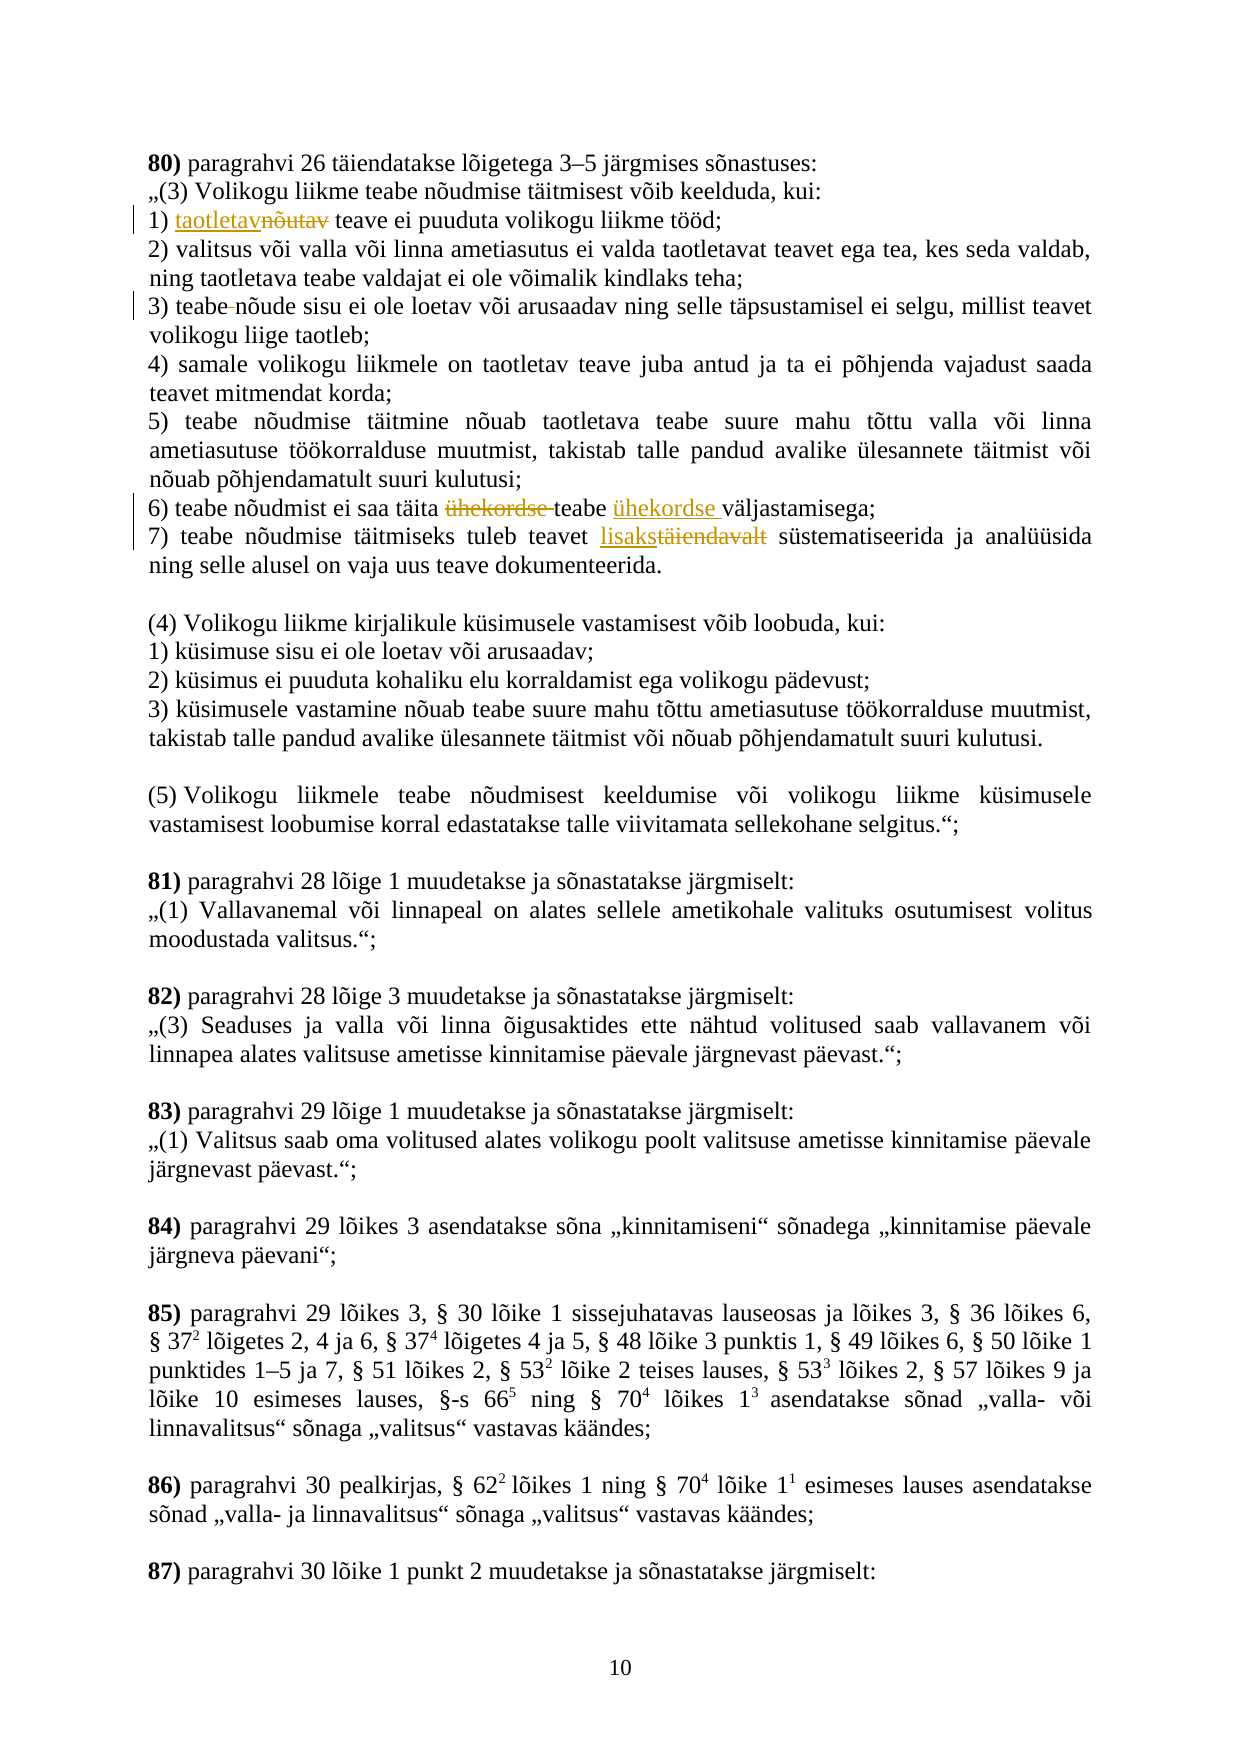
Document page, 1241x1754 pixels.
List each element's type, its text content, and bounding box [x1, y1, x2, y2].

text 80) paragrahvi 26 täiendatakse lõigetega 3–5 järgmises sõnastuses: [148, 148, 1092, 176]
text „(1) Vallavanemal või linnapeal on alates sellele ametikohale valituks osutumisest volitus moodustada valitsus.“; [148, 895, 1092, 953]
text 81) paragrahvi 28 lõige 1 muudetakse ja sõnastatakse järgmiselt: [148, 866, 1092, 895]
text „(3) Seaduses ja valla või linna õigusaktides ette nähtud volitused saab vallavanem või linnapea alates valitsuse ametisse kinnitamise päevale järgnevast päevast.“; [148, 1010, 1092, 1068]
text 84) paragrahvi 29 lõikes 3 asendatakse sõna „kinnitamiseni“ sõnadega „kinnitamise päevale järgneva päevani“; [148, 1211, 1092, 1269]
text 6) teabe nõudmist ei saa täita teabe väljastamisega; [148, 493, 1093, 521]
text 4) samale volikogu liikmele on taotletav teave juba antud ja ta ei põhjenda vajadust saada teavet mitmendat korda; [148, 349, 1093, 406]
text 2) valitsus või valla või linna ametiasutus ei valda taotletavat teavet ega tea, kes seda valdab, ning taotletava teabe valdajat ei ole võimalik kindlaks teha; [148, 234, 1093, 291]
text (5) Volikogu liikmele teabe nõudmisest keeldumise või volikogu liikme küsimusele vastamisest loobumise korral edastatakse talle viivitamata sellekohane selgitus.“; [148, 780, 1092, 838]
text (4) Volikogu liikme kirjalikule küsimusele vastamisest võib loobuda, kui: [148, 608, 1092, 636]
text „(1) Valitsus saab oma volitused alates volikogu poolt valitsuse ametisse kinnitamise päevale järgnevast päevast.“; [148, 1125, 1092, 1183]
text 82) paragrahvi 28 lõige 3 muudetakse ja sõnastatakse järgmiselt: [148, 981, 1092, 1010]
text 7) teabe nõudmise täitmiseks tuleb teavet süstematiseerida ja analüüsida ning selle alusel on vaja uus teave dokumenteerida. [148, 521, 1092, 579]
text 83) paragrahvi 29 lõige 1 muudetakse ja sõnastatakse järgmiselt: [148, 1096, 1092, 1125]
text 86) paragrahvi 30 pealkirjas, § 622 lõikes 1 ning § 704 lõike 11 esimeses lauses asendatakse sõnad „valla- ja linnavalitsus“ sõnaga „valitsus“ vastavas käändes; [148, 1470, 1092, 1528]
text 3) küsimusele vastamine nõuab teabe suure mahu tõttu ametiasutuse töökorralduse muutmist, takistab talle pandud avalike ülesannete täitmist või nõuab põhjendamatult suuri kulutusi. [148, 694, 1092, 751]
text 1) teave ei puuduta volikogu liikme tööd; [148, 205, 1093, 234]
text 87) paragrahvi 30 lõike 1 punkt 2 muudetakse ja sõnastatakse järgmiselt: [148, 1556, 1092, 1585]
text 3) teabenõude sisu ei ole loetav või arusaadav ning selle täpsustamisel ei selgu, millist teavet volikogu liige taotleb; [148, 291, 1093, 349]
text 85) paragrahvi 29 lõikes 3, § 30 lõike 1 sissejuhatavas lauseosas ja lõikes 3, § 36 lõikes 6, § 372 lõigetes 2, 4 ja 6, § 374 lõigetes 4 ja 5, § 48 lõike 3 punktis 1, § 49 lõikes 6, § 50 lõike 1 punktides 1–5 ja 7, § 51 lõikes 2, § 532 lõike 2 teises lauses, § 533 lõikes 2, § 57 lõikes 9 ja lõike 10 esimeses lauses, §-s 665 ning § 704 lõikes 13 asendatakse sõnad „valla- või linnavalitsus“ sõnaga „valitsus“ vastavas käändes; [148, 1298, 1092, 1441]
text 2) küsimus ei puuduta kohaliku elu korraldamist ega volikogu pädevust; [148, 665, 1092, 694]
text 5) teabe nõudmise täitmine nõuab taotletava teabe suure mahu tõttu valla või linna ametiasutuse töökorralduse muutmist, takistab talle pandud avalike ülesannete täitmist või nõuab põhjendamatult suuri kulutusi; [148, 406, 1093, 493]
text „(3) Volikogu liikme teabe nõudmise täitmisest võib keelduda, kui: [148, 176, 1093, 205]
text 1) küsimuse sisu ei ole loetav või arusaadav; [148, 636, 1092, 665]
